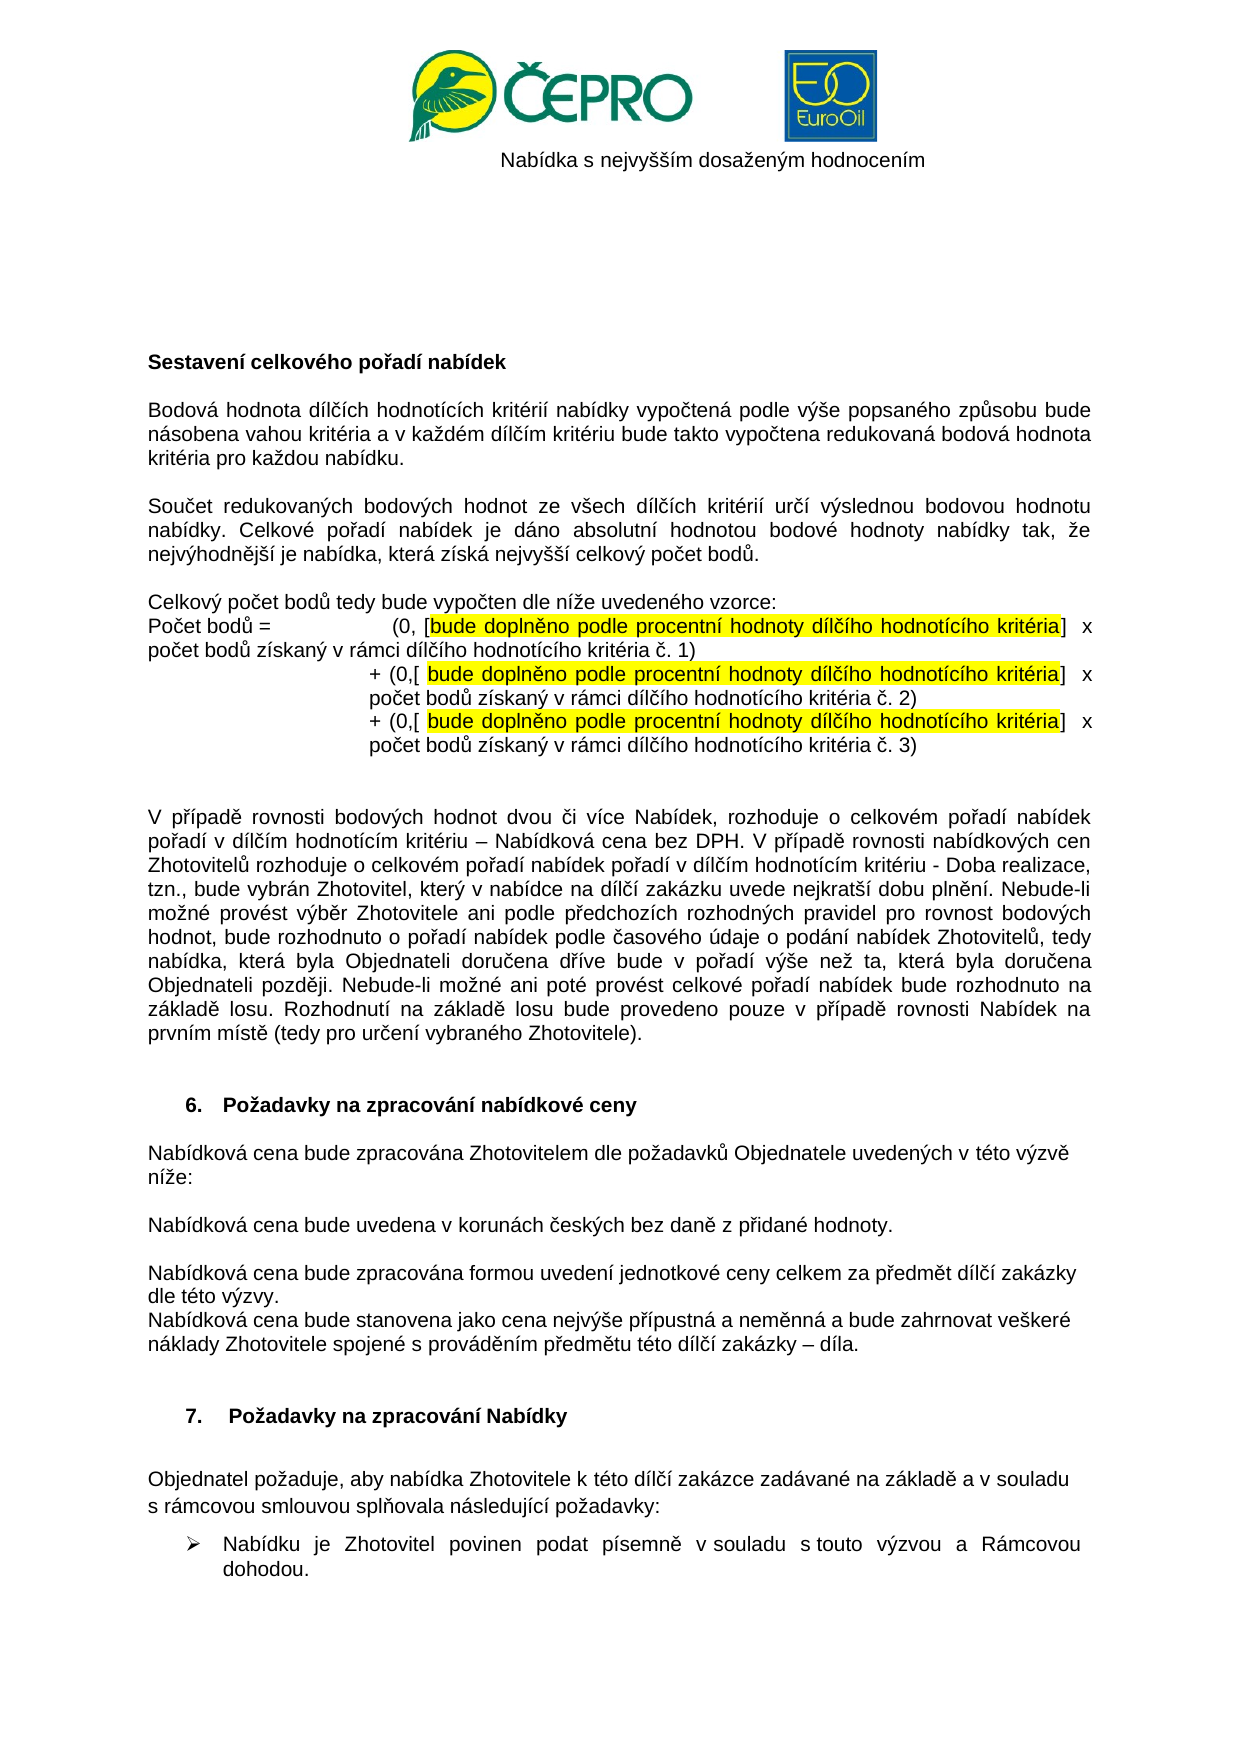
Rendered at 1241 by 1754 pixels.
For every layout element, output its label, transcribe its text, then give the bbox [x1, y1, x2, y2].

list Požadavky na zpracování nabídkové ceny [185, 1093, 1092, 1117]
text + (0,[ bude doplněno podle procentní hodnoty dílčího hodnotícího kritéria] x počet bodů získaný v rámci dílčího hodnotícího kritéria č. 2) [369, 661, 1092, 709]
text Sestavení celkového pořadí nabídek [148, 350, 1092, 374]
list Nabídku je Zhotovitel povinen podat písemně v souladu s touto výzvou a Rámcovou dohodou. [185, 1532, 1081, 1580]
text + (0,[ bude doplněno podle procentní hodnoty dílčího hodnotícího kritéria] x počet bodů získaný v rámci dílčího hodnotícího kritéria č. 3) [369, 709, 1092, 757]
text Objednatel požaduje, aby nabídka Zhotovitele k této dílčí zakázce zadávané na základě a v souladu s rámcovou smlouvou splňovala následující požadavky: [148, 1467, 1092, 1517]
text Nabídková cena bude stanovena jako cena nejvýše přípustná a neměnná a bude zahrnovat veškeré náklady Zhotovitele spojené s prováděním předmětu této dílčí zakázky – díla. [148, 1308, 1092, 1356]
text V případě rovnosti bodových hodnot dvou či více Nabídek, rozhoduje o celkovém pořadí nabídek pořadí v dílčím hodnotícím kritériu – Nabídková cena bez DPH. V případě rovnosti nabídkových cen Zhotovitelů rozhoduje o celkovém pořadí nabídek pořadí v dílčím hodnotícím kritériu - Doba realizace, tzn., bude vybrán Zhotovitel, který v nabídce na dílčí zakázku uvede nejkratší dobu plnění. Nebude-li možné provést výběr Zhotovitele ani podle předchozích rozhodných pravidel pro rovnost bodových hodnot, bude rozhodnuto o pořadí nabídek podle časového údaje o podání nabídek Zhotovitelů, tedy nabídka, která byla Objednateli doručena dříve bude v pořadí výše než ta, která byla doručena Objednateli později. Nebude-li možné ani poté provést celkové pořadí nabídek bude rozhodnuto na základě losu. Rozhodnutí na základě losu bude provedeno pouze v případě rovnosti Nabídek na prvním místě (tedy pro určení vybraného Zhotovitele). [148, 805, 1092, 1045]
text Nabídková cena bude zpracována formou uvedení jednotkové ceny celkem za předmět dílčí zakázky dle této výzvy. [148, 1260, 1092, 1308]
text Nabídková cena bude uvedena v korunách českých bez daně z přidané hodnoty. [148, 1212, 1092, 1236]
text Bodová hodnota dílčích hodnotících kritérií nabídky vypočtená podle výše popsaného způsobu bude násobena vahou kritéria a v každém dílčím kritériu bude takto vypočtena redukovaná bodová hodnota kritéria pro každou nabídku. [148, 398, 1092, 470]
list Požadavky na zpracování Nabídky [185, 1404, 1092, 1428]
text Nabídková cena bude zpracována Zhotovitelem dle požadavků Objednatele uvedených v této výzvě níže: [148, 1141, 1092, 1188]
text Celkový počet bodů tedy bude vypočten dle níže uvedeného vzorce: [148, 589, 1092, 613]
text Nabídka s nejvyšším dosaženým hodnocením [148, 148, 1092, 172]
text Počet bodů = (0, [bude doplněno podle procentní hodnoty dílčího hodnotícího kritéria] x počet bodů získaný v rámci dílčího hodnotícího kritéria č. 1) [148, 613, 1092, 661]
picture [408, 50, 878, 142]
text Součet redukovaných bodových hodnot ze všech dílčích kritérií určí výslednou bodovou hodnotu nabídky. Celkové pořadí nabídek je dáno absolutní hodnotou bodové hodnoty nabídky tak, že nejvýhodnější je nabídka, která získá nejvyšší celkový počet bodů. [148, 494, 1092, 566]
